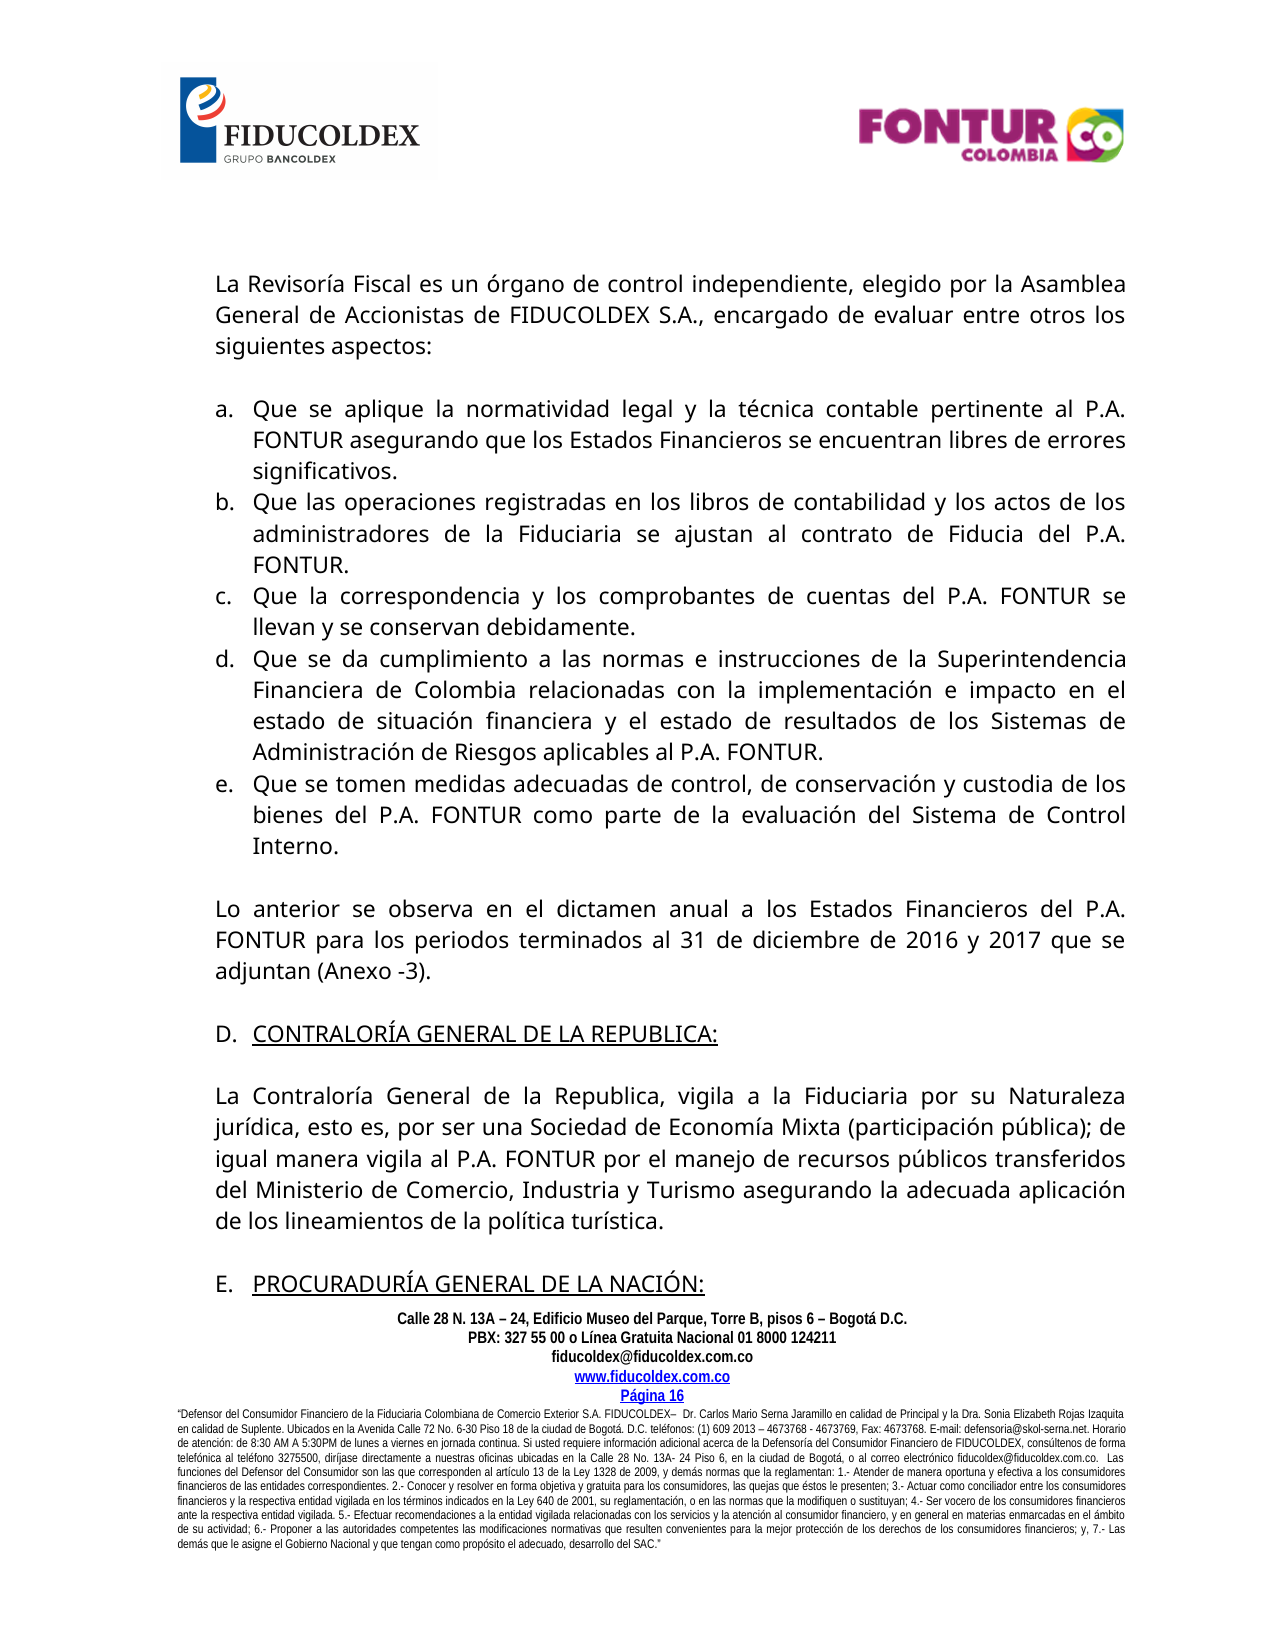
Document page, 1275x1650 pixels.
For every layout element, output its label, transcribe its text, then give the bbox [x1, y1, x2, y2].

text La Contraloría General de la Republica, vigila a la Fiduciaria por su Naturaleza jurídica, esto es, por ser una Sociedad de Economía Mixta (participación pública); de igual manera vigila al P.A. FONTUR por el manejo de recursos públicos transferidos del Ministerio de Comercio, Industria y Turismo asegurando la adecuada aplicación de los lineamientos de la política turística. [215, 1080, 1127, 1236]
list Que la correspondencia y los comprobantes de cuentas del P.A. FONTUR se llevan y se conservan debidamente. [215, 580, 1127, 642]
list Que las operaciones registradas en los libros de contabilidad y los actos de los administradores de la Fiduciaria se ajustan al contrato de Fiducia del P.A. FONTUR. [215, 486, 1127, 580]
list CONTRALORÍA GENERAL DE LA REPUBLICA: [215, 1017, 1127, 1049]
list Que se tomen medidas adecuadas de control, de conservación y custodia de los bienes del P.A. FONTUR como parte de la evaluación del Sistema de Control Interno. [215, 767, 1127, 861]
list Que se aplique la normatividad legal y la técnica contable pertinente al P.A. FONTUR asegurando que los Estados Financieros se encuentran libres de errores significativos. [215, 392, 1127, 486]
picture [857, 106, 1123, 162]
text Lo anterior se observa en el dictamen anual a los Estados Financieros del P.A. FONTUR para los periodos terminados al 31 de diciembre de 2016 y 2017 que se adjuntan (Anexo -3). [215, 892, 1127, 986]
text La Revisoría Fiscal es un órgano de control independiente, elegido por la Asamblea General de Accionistas de FIDUCOLDEX S.A., encargado de evaluar entre otros los siguientes aspectos: [215, 267, 1127, 361]
list PROCURADURÍA GENERAL DE LA NACIÓN: [215, 1267, 1127, 1299]
list Que se da cumplimiento a las normas e instrucciones de la Superintendencia Financiera de Colombia relacionadas con la implementación e impacto en el estado de situación financiera y el estado de resultados de los Sistemas de Administración de Riesgos aplicables al P.A. FONTUR. [215, 642, 1127, 767]
picture [161, 62, 439, 180]
